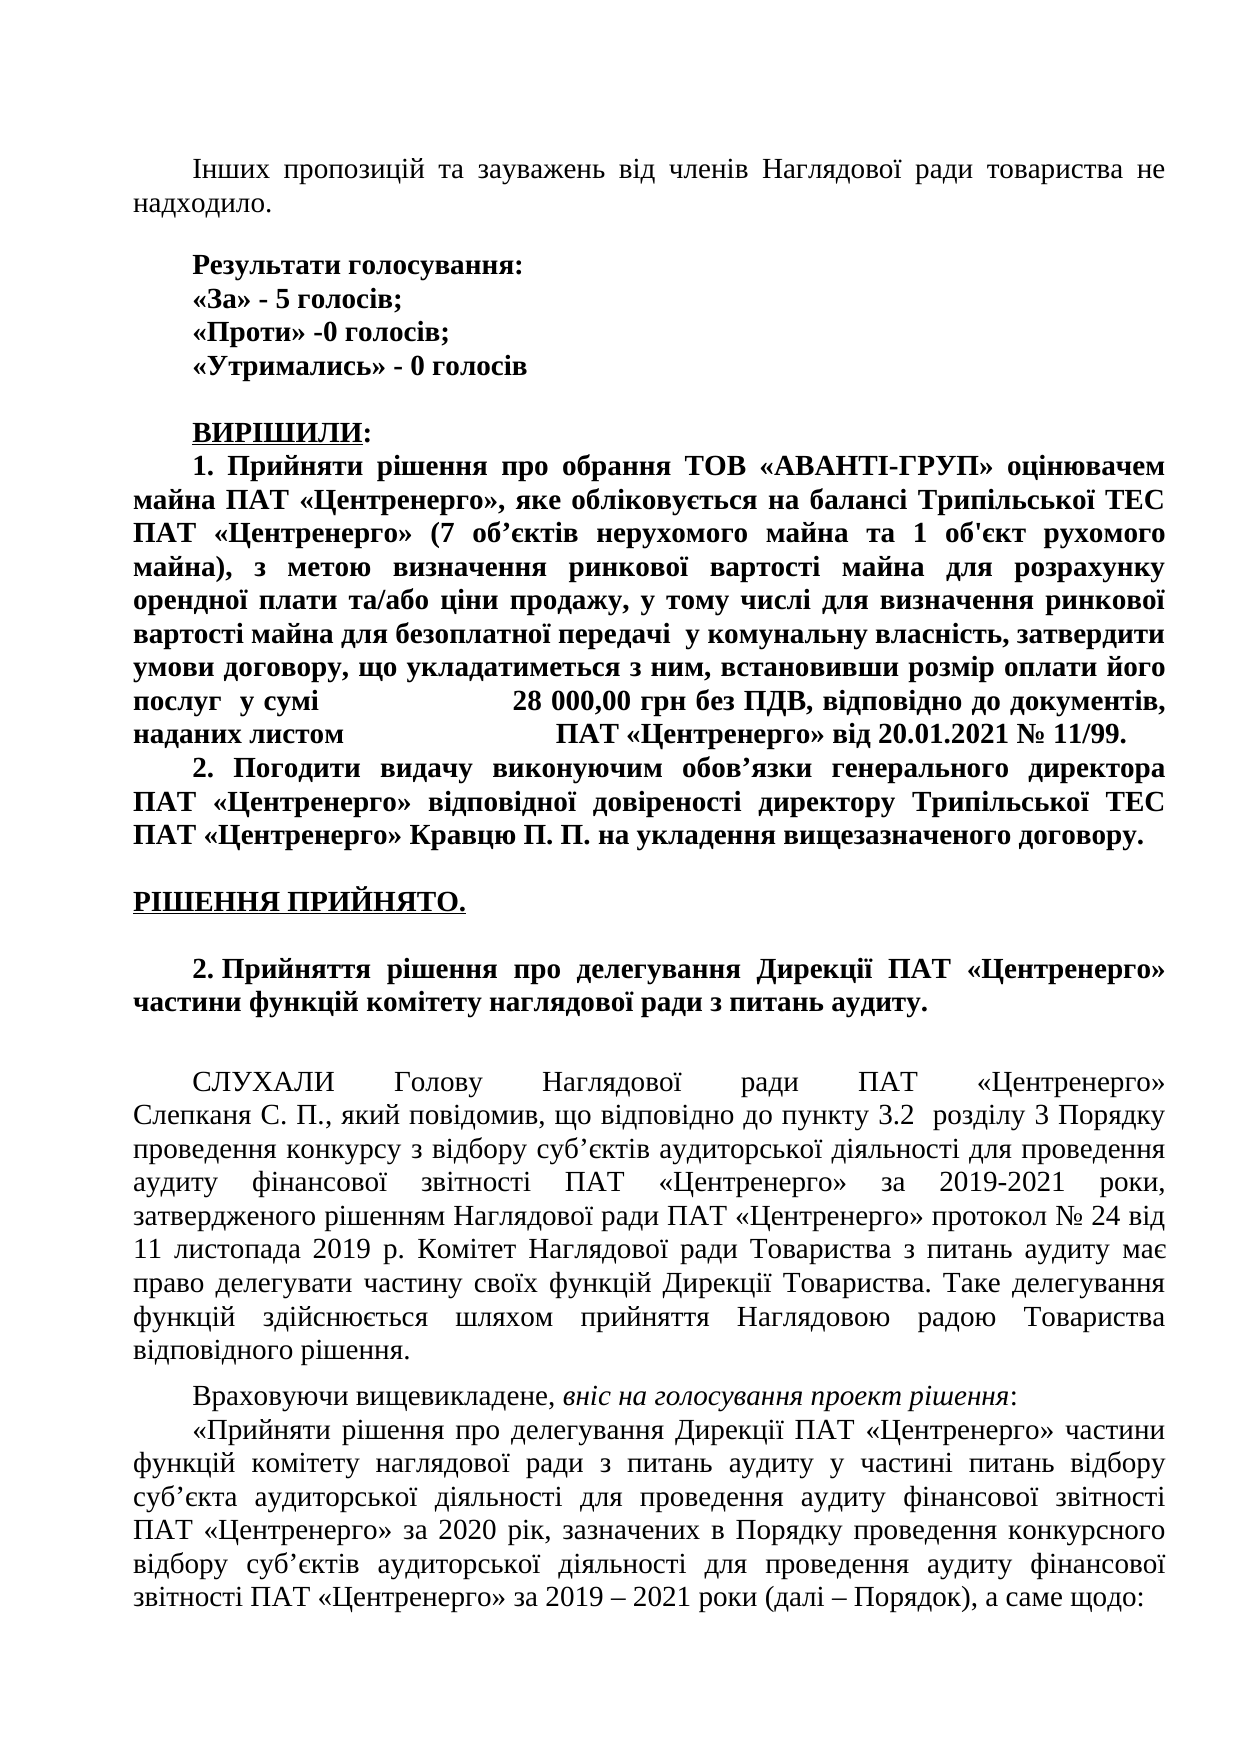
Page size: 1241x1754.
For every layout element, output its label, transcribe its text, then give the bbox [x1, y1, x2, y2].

list 2. Погодити видачу виконуючим обов’язки генерального директора ПАТ «Центренерго» відповідної довіреності директору Трипільської ТЕС ПАТ «Центренерго» Кравцю П. П. на укладення вищезазначеного договору. [133, 750, 1166, 851]
text «Прийняти рішення про делегування Дирекції ПАТ «Центренерго» частини функцій комітету наглядової ради з питань аудиту у частині питань відбору суб’єкта аудиторської діяльності для проведення аудиту фінансової звітності ПАТ «Центренерго» за 2020 рік, зазначених в Порядку проведення конкурсного відбору суб’єктів аудиторської діяльності для проведення аудиту фінансової звітності ПАТ «Центренерго» за 2019 – 2021 роки (далі – Порядок), а саме щодо: [133, 1412, 1166, 1613]
list СЛУХАЛИ Голову Наглядової ради ПАТ «Центренерго» Слепканя С. П., який повідомив, що відповідно до пункту 3.2 розділу 3 Порядку проведення конкурсу з відбору суб’єктів аудиторської діяльності для проведення аудиту фінансової звітності ПАТ «Центренерго» за 2019-2021 роки, затвердженого рішенням Наглядової ради ПАТ «Центренерго» протокол № 24 від 11 листопада 2019 р. Комітет Наглядової ради Товариства з питань аудиту має право делегувати частину своїх функцій Дирекції Товариства. Таке делегування функцій здійснюється шляхом прийняття Наглядовою радою Товариства відповідного рішення. [133, 1064, 1166, 1366]
list Прийняття рішення про делегування Дирекції ПАТ «Центренерго» частини функцій комітету наглядової ради з питань аудиту. [133, 951, 1166, 1018]
text Враховуючи вищевикладене, вніс на голосування проект рішення: [133, 1378, 1166, 1412]
list «За» - 5 голосів; [192, 281, 1166, 314]
list «Утримались» - 0 голосів [192, 348, 1166, 382]
text Інших пропозицій та зауважень від членів Наглядової ради товариства не надходило. [133, 152, 1166, 219]
text РІШЕННЯ ПРИЙНЯТО. [133, 884, 1171, 917]
list «Проти» -0 голосів; [192, 314, 1166, 348]
list 1. Прийняти рішення про обрання ТОВ «АВАНТІ-ГРУП» оцінювачем майна ПАТ «Центренерго», яке обліковується на балансі Трипільської ТЕС ПАТ «Центренерго» (7 об’єктів нерухомого майна та 1 об'єкт рухомого майна), з метою визначення ринкової вартості майна для розрахунку орендної плати та/або ціни продажу, у тому числі для визначення ринкової вартості майна для безоплатної передачі у комунальну власність, затвердити умови договору, що укладатиметься з ним, встановивши розмір оплати його послуг у сумі 28 000,00 грн без ПДВ, відповідно до документів, наданих листом ПАТ «Центренерго» від 20.01.2021 № 11/99. [133, 448, 1166, 750]
list Результати голосування: [192, 247, 1166, 281]
list ВИРІШИЛИ: [192, 415, 1166, 448]
